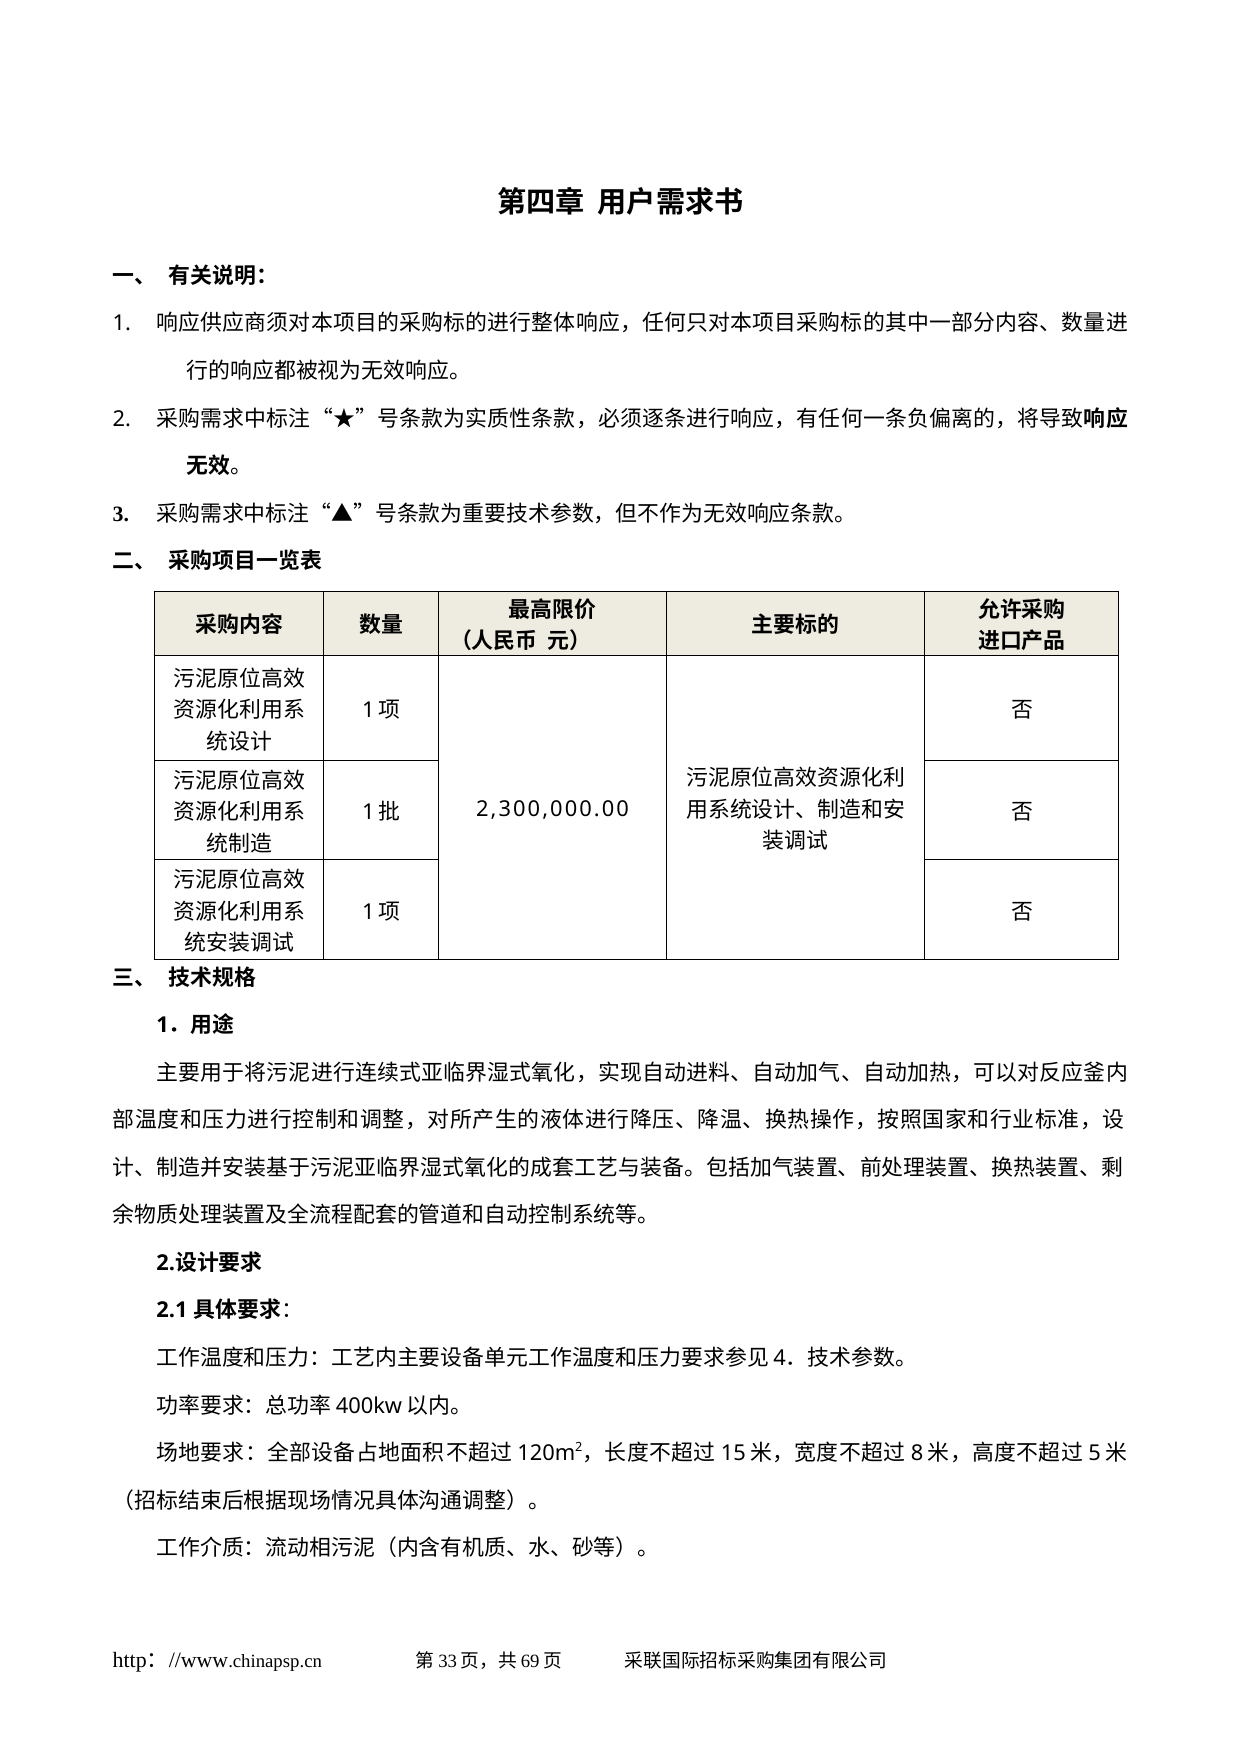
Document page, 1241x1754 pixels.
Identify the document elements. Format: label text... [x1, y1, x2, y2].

text 2.设计要求 [112, 1245, 1128, 1277]
list 采购项目一览表 [112, 543, 1128, 575]
table_header 主要标的 [667, 592, 924, 655]
table_header 最高限价 （人民币 元） [439, 592, 666, 655]
table_cell 否 [925, 860, 1118, 959]
text 第四章 用户需求书 [112, 178, 1128, 221]
table_header 数量 [324, 592, 438, 655]
table_cell 污泥原位高效资源化利用系统设计 [155, 656, 323, 760]
text 1．用途 [112, 1007, 1128, 1039]
table_cell 污泥原位高效资源化利用系统设计、制造和安装调试 [667, 656, 924, 959]
table_header 采购内容 [155, 592, 323, 655]
list 有关说明： [112, 258, 1128, 289]
table_cell 否 [925, 761, 1118, 859]
text 2.1 具体要求： [112, 1292, 1128, 1324]
text 工作介质：流动相污泥（内含有机质、水、砂等）。 [112, 1530, 1128, 1562]
table_cell 污泥原位高效资源化利用系统安装调试 [155, 860, 323, 959]
list 采购需求中标注“▲”号条款为重要技术参数，但不作为无效响应条款。 [112, 496, 1128, 527]
table_cell 2,300,000.00 [439, 656, 666, 959]
table_cell 1项 [324, 656, 438, 760]
table_cell 1项 [324, 860, 438, 959]
text 主要用于将污泥进行连续式亚临界湿式氧化，实现自动进料、自动加气、自动加热，可以对反应釜内部温度和压力进行控制和调整，对所产生的液体进行降压、降温、换热操作，按照国家和行业标准，设计、制造并安装基于污泥亚临界湿式氧化的成套工艺与装备。包括加气装置、前处理装置、换热装置、剩余物质处理装置及全流程配套的管道和自动控制系统等。 [112, 1055, 1128, 1229]
list 响应供应商须对本项目的采购标的进行整体响应，任何只对本项目采购标的其中一部分内容、数量进行的响应都被视为无效响应。 [112, 305, 1128, 385]
table_cell 否 [925, 656, 1118, 760]
list 采购需求中标注“★”号条款为实质性条款，必须逐条进行响应，有任何一条负偏离的，将导致响应无效。 [112, 401, 1128, 480]
list 技术规格 [112, 960, 1128, 991]
text 功率要求：总功率400kw以内。 [112, 1388, 1128, 1419]
table_header 允许采购 进口产品 [925, 592, 1118, 655]
table_cell 污泥原位高效资源化利用系统制造 [155, 761, 323, 859]
text 工作温度和压力：工艺内主要设备单元工作温度和压力要求参见4．技术参数。 [112, 1340, 1128, 1372]
text 场地要求：全部设备占地面积不超过120m2，长度不超过15米，宽度不超过8米，高度不超过5米（招标结束后根据现场情况具体沟通调整）。 [112, 1435, 1128, 1514]
table_cell 1批 [324, 761, 438, 859]
